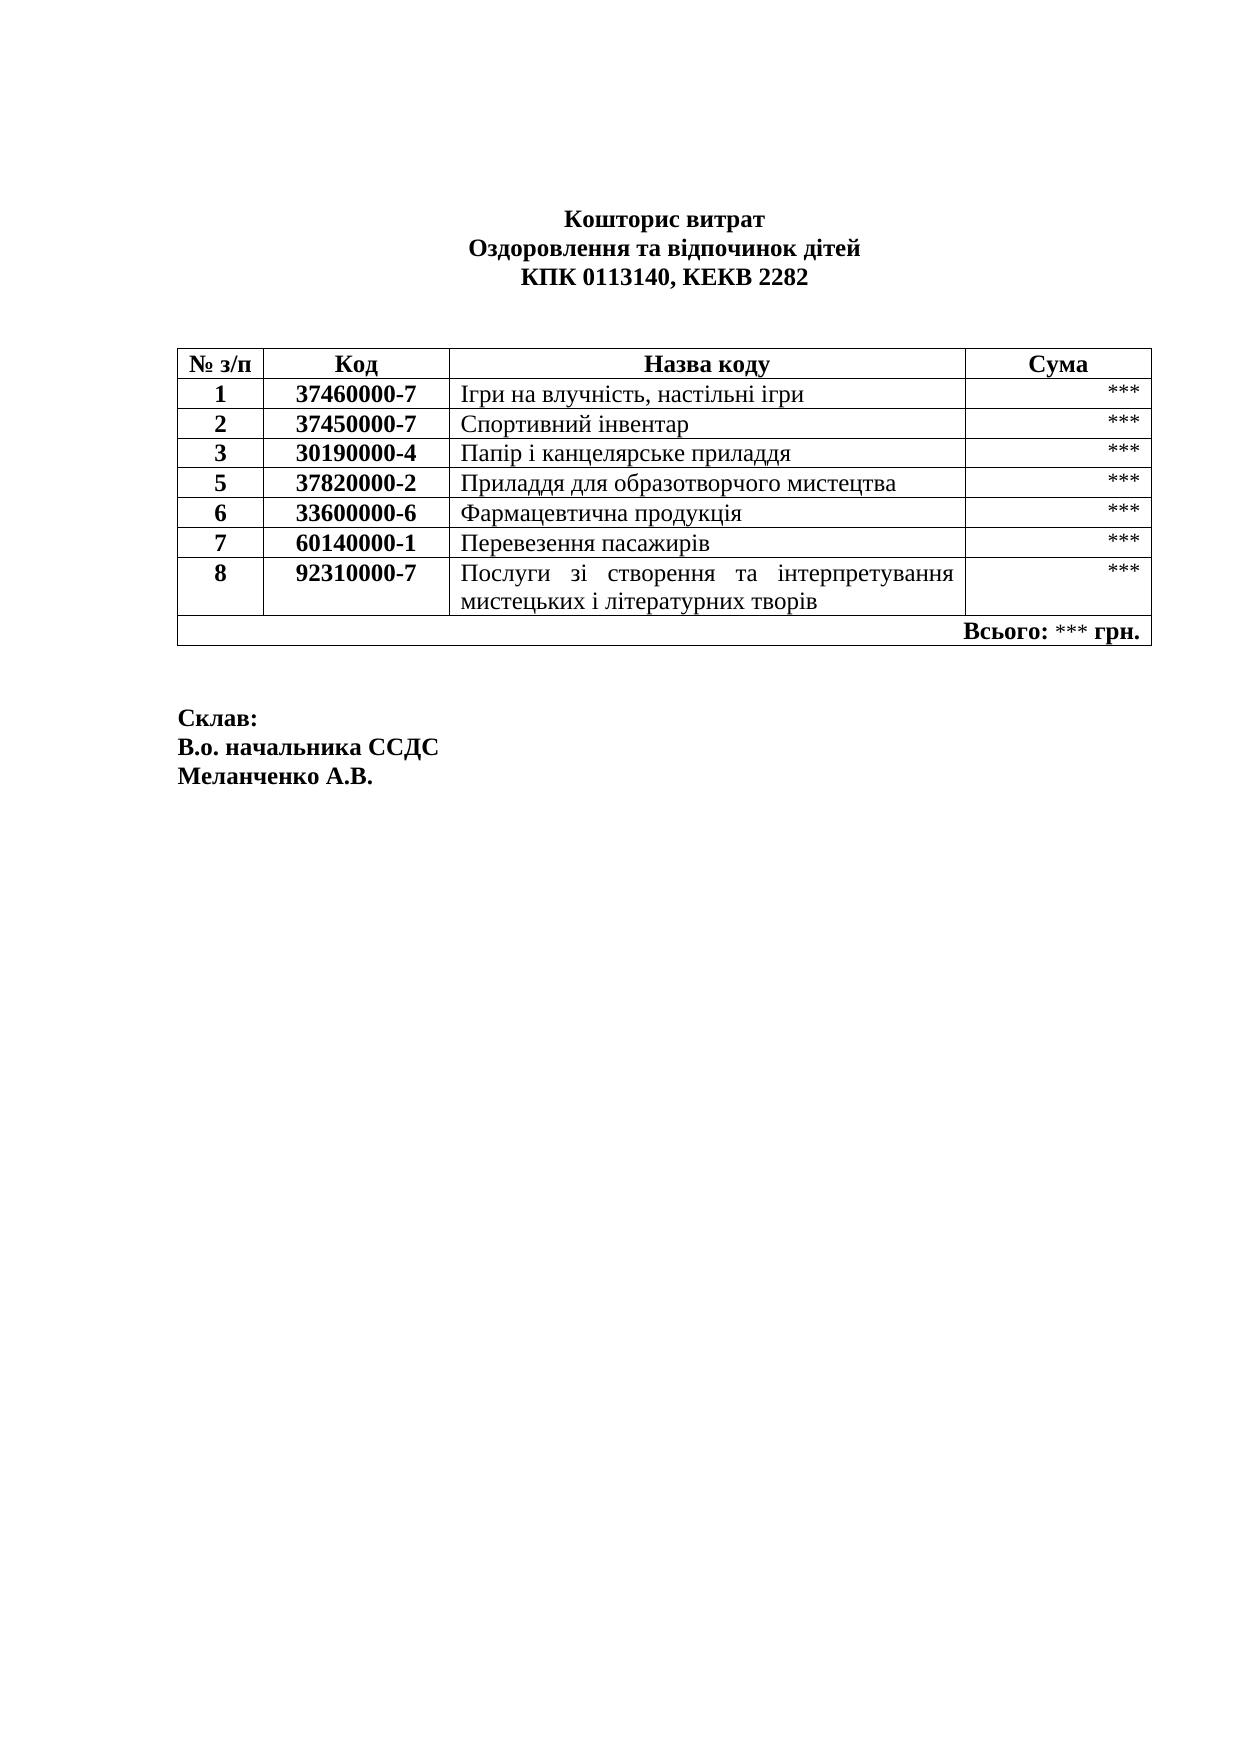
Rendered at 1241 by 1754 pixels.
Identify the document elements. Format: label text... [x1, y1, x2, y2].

table_cell 3 [178, 439, 263, 467]
table_cell *** [966, 409, 1151, 437]
table_cell *** [966, 558, 1151, 615]
table_cell Фармацевтична продукція [450, 498, 965, 527]
table_cell *** [966, 498, 1151, 527]
table_cell Всього: *** грн. [178, 616, 1151, 645]
table_cell *** [966, 379, 1151, 408]
table_cell Приладдя для образотворчого мистецтва [450, 468, 965, 497]
table_cell 37820000-2 [264, 468, 449, 497]
table_header Назва коду [450, 349, 965, 378]
table_cell 37450000-7 [264, 409, 449, 437]
table_cell 5 [178, 468, 263, 497]
text Меланченко А.В. [177, 761, 1152, 790]
table_cell 8 [178, 558, 263, 615]
text Кошторис витрат [177, 204, 1152, 233]
table_cell *** [966, 468, 1151, 497]
table_cell *** [966, 528, 1151, 557]
text КПК 0113140, КЕКВ 2282 [177, 262, 1152, 291]
table_cell 2 [178, 409, 263, 437]
table_cell Послуги зі створення та інтерпретування мистецьких і літературних творів [450, 558, 965, 615]
table_cell 37460000-7 [264, 379, 449, 408]
table_cell Ігри на влучність, настільні ігри [450, 379, 965, 408]
table_cell 7 [178, 528, 263, 557]
table_cell Спортивний інвентар [450, 409, 965, 437]
table_cell 92310000-7 [264, 558, 449, 615]
text Оздоровлення та відпочинок дітей [177, 233, 1152, 262]
table_header Сума [966, 349, 1151, 378]
table_cell Папір і канцелярське приладдя [450, 439, 965, 467]
table_header Код [264, 349, 449, 378]
table_cell *** [966, 439, 1151, 467]
table_cell 60140000-1 [264, 528, 449, 557]
table_cell 30190000-4 [264, 439, 449, 467]
table_cell 1 [178, 379, 263, 408]
text Склав: [177, 703, 1152, 732]
table_cell 6 [178, 498, 263, 527]
text В.о. начальника ССДС [177, 732, 1152, 761]
table_header № з/п [178, 349, 263, 378]
table_cell Перевезення пасажирів [450, 528, 965, 557]
table_cell 33600000-6 [264, 498, 449, 527]
